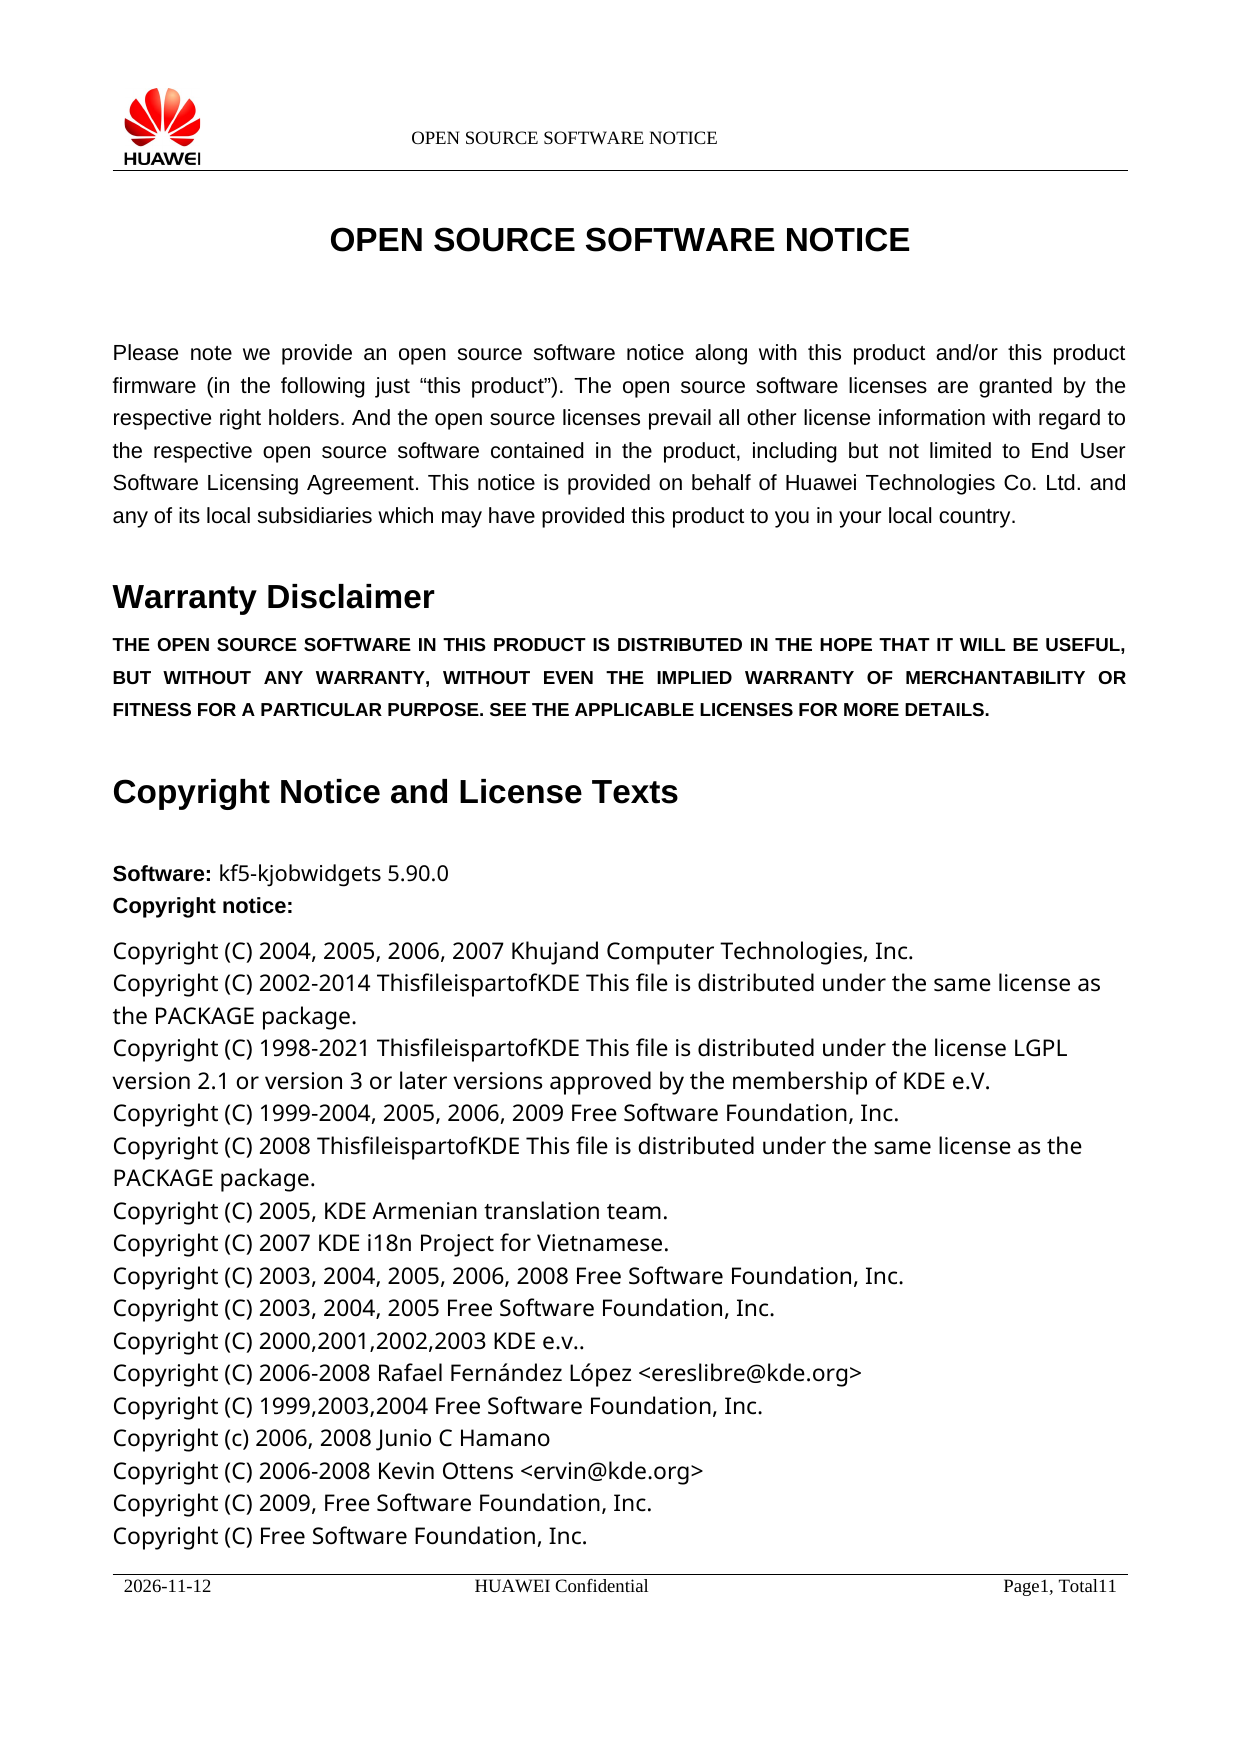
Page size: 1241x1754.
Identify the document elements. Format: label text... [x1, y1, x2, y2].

text Warranty Disclaimer [112, 564, 1128, 629]
text Please note we provide an open source software notice along with this product and/or this product firmware (in the following just “this product”). The open source software licenses are granted by the respective right holders. And the open source licenses prevail all other license information with regard to the respective open source software contained in the product, including but not limited to End User Software Licensing Agreement. This notice is provided on behalf of Huawei Technologies Co. Ltd. and any of its local subsidiaries which may have provided this product to you in your local country. [112, 336, 1128, 531]
picture [124, 88, 201, 165]
title Software: kf5-kjobwidgets 5.90.0 [112, 856, 1128, 889]
text Copyright notice: [112, 889, 1128, 921]
text Copyright Notice and License Texts [112, 759, 1128, 824]
text OPEN SOURCE SOFTWARE NOTICE [112, 206, 1128, 271]
text The open source software in this product is distributed in the hope that it will be useful, but WITHOUT ANY WARRANTY, without even the implied warranty of MERCHANTABILITY or FITNESS FOR A PARTICULAR PURPOSE. See the applicable licenses for more details. [112, 629, 1128, 726]
